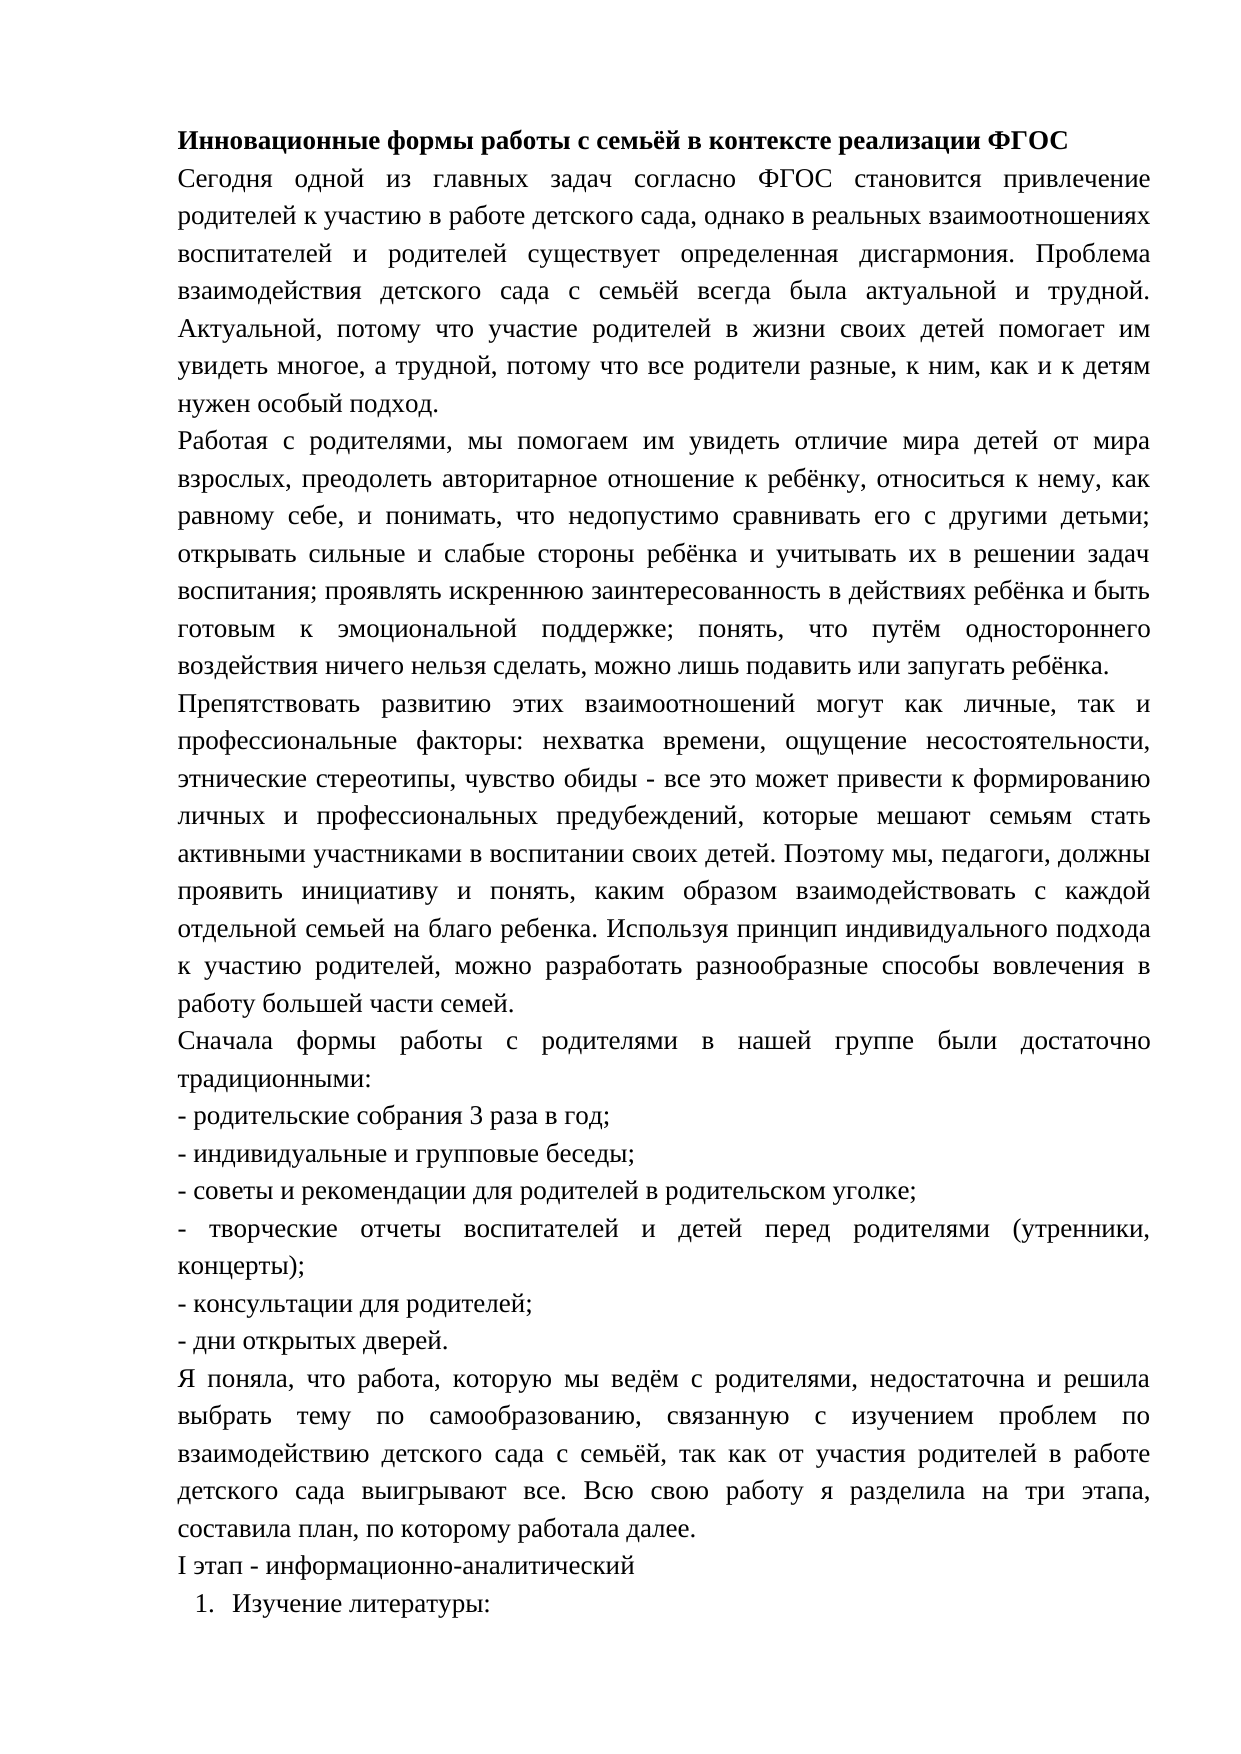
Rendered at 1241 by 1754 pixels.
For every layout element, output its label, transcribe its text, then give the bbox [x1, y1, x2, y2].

text - советы и рекомендации для родителей в родительском уголке; [177, 1168, 1152, 1206]
text Препятствовать развитию этих взаимоотношений могут как личные, так и профессиональные факторы: нехватка времени, ощущение несостоятельности, этнические стереотипы, чувство обиды - все это может привести к формированию личных и профессиональных предубеждений, которые мешают семьям стать активными участниками в воспитании своих детей. Поэтому мы, педагоги, должны проявить инициативу и понять, каким образом взаимодействовать с каждой отдельной семьей на благо ребенка. Используя принцип индивидуального подхода к участию родителей, можно разработать разнообразные способы вовлечения в работу большей части семей. [177, 681, 1152, 1018]
text - консультации для родителей; [177, 1281, 1152, 1318]
text Сначала формы работы с родителями в нашей группе были достаточно традиционными: [177, 1018, 1152, 1093]
text - родительские собрания 3 раза в год; [177, 1093, 1152, 1131]
text I этап - информационно-аналитический [177, 1543, 1152, 1581]
text - дни открытых дверей. [177, 1318, 1152, 1356]
text Сегодня одной из главных задач согласно ФГОС становится привлечение родителей к участию в работе детского сада, однако в реальных взаимоотношениях воспитателей и родителей существует определенная дисгармония. Проблема взаимодействия детского сада с семьёй всегда была актуальной и трудной. Актуальной, потому что участие родителей в жизни своих детей помогает им увидеть многое, а трудной, потому что все родители разные, к ним, как и к детям нужен особый подход. [177, 156, 1152, 418]
list Изучение литературы: [194, 1581, 1152, 1618]
text Работая с родителями, мы помогаем им увидеть отличие мира детей от мира взрослых, преодолеть авторитарное отношение к ребёнку, относиться к нему, как равному себе, и понимать, что недопустимо сравнивать его с другими детьми; открывать сильные и слабые стороны ребёнка и учитывать их в решении задач воспитания; проявлять искреннюю заинтересованность в действиях ребёнка и быть готовым к эмоциональной поддержке; понять, что путём одностороннего воздействия ничего нельзя сделать, можно лишь подавить или запугать ребёнка. [177, 418, 1152, 681]
text Инновационные формы работы с семьёй в контексте реализации ФГОС [177, 118, 1152, 156]
text Я поняла, что работа, которую мы ведём с родителями, недостаточна и решила выбрать тему по самообразованию, связанную с изучением проблем по взаимодействию детского сада с семьёй, так как от участия родителей в работе детского сада выигрывают все. Всю свою работу я разделила на три этапа, составила план, по которому работала далее. [177, 1356, 1152, 1543]
text - творческие отчеты воспитателей и детей перед родителями (утренники, концерты); [177, 1206, 1152, 1281]
text - индивидуальные и групповые беседы; [177, 1131, 1152, 1168]
